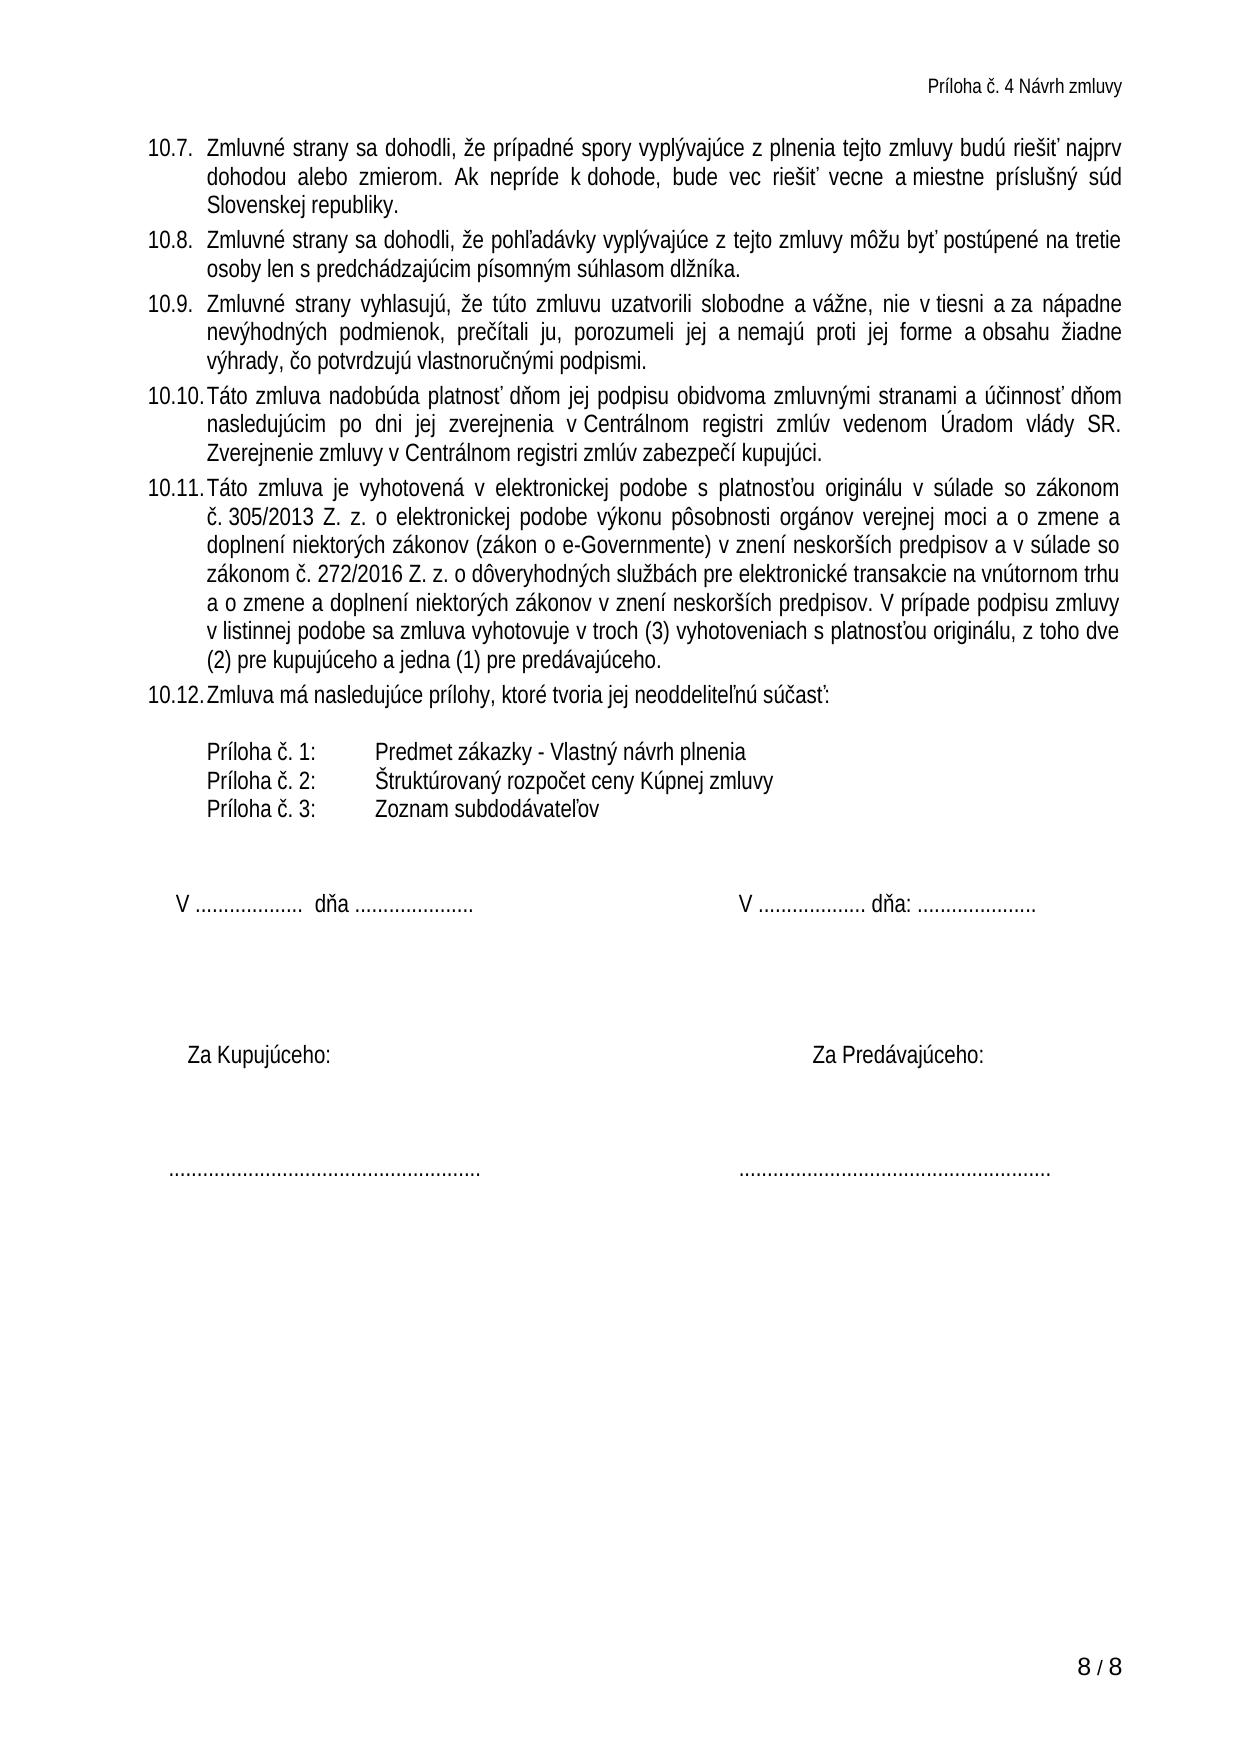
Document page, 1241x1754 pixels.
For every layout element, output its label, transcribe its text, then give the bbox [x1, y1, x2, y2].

list Zmluva má nasledujúce prílohy, ktoré tvoria jej neoddeliteľnú súčasť: [148, 680, 1122, 708]
text V ................... dňa ..................... V ................... dňa: ..................... [148, 889, 1122, 918]
list Príloha č. 2: Štruktúrovaný rozpočet ceny Kúpnej zmluvy [207, 766, 1122, 794]
list Zmluvné strany sa dohodli, že prípadné spory vyplývajúce z plnenia tejto zmluvy budú riešiť najprv dohodou alebo zmierom. Ak nepríde k dohode, bude vec riešiť vecne a miestne príslušný súd Slovenskej republiky. [148, 133, 1122, 219]
list Táto zmluva nadobúda platnosť dňom jej podpisu obidvoma zmluvnými stranami a účinnosť dňom nasledujúcim po dni jej zverejnenia v Centrálnom registri zmlúv vedenom Úradom vlády SR. Zverejnenie zmluvy v Centrálnom registri zmlúv zabezpečí kupujúci. [148, 381, 1122, 467]
list Príloha č. 1: Predmet zákazky - Vlastný návrh plnenia [207, 737, 1122, 766]
list Táto zmluva je vyhotovená v elektronickej podobe s platnosťou originálu v súlade so zákonom č. 305/2013 Z. z. o elektronickej podobe výkonu pôsobnosti orgánov verejnej moci a o zmene a doplnení niektorých zákonov (zákon o e-Governmente) v znení neskorších predpisov a v súlade so zákonom č. 272/2016 Z. z. o dôveryhodných službách pre elektronické transakcie na vnútornom trhu a o zmene a doplnení niektorých zákonov v znení neskorších predpisov. V prípade podpisu zmluvy v listinnej podobe sa zmluva vyhotovuje v troch (3) vyhotoveniach s platnosťou originálu, z toho dve (2) pre kupujúceho a jedna (1) pre predávajúceho. [148, 473, 1122, 673]
list Príloha č. 3: Zoznam subdodávateľov [207, 794, 1122, 823]
list Zmluvné strany vyhlasujú, že túto zmluvu uzatvorili slobodne a vážne, nie v tiesni a za nápadne nevýhodných podmienok, prečítali ju, porozumeli jej a nemajú proti jej forme a obsahu žiadne výhrady, čo potvrdzujú vlastnoručnými podpismi. [148, 289, 1122, 374]
text Za Kupujúceho: Za Predávajúceho: [148, 1040, 1122, 1069]
text ....................................................... ....................................................... [148, 1153, 1122, 1182]
list Zmluvné strany sa dohodli, že pohľadávky vyplývajúce z tejto zmluvy môžu byť postúpené na tretie osoby len s predchádzajúcim písomným súhlasom dlžníka. [148, 225, 1122, 282]
